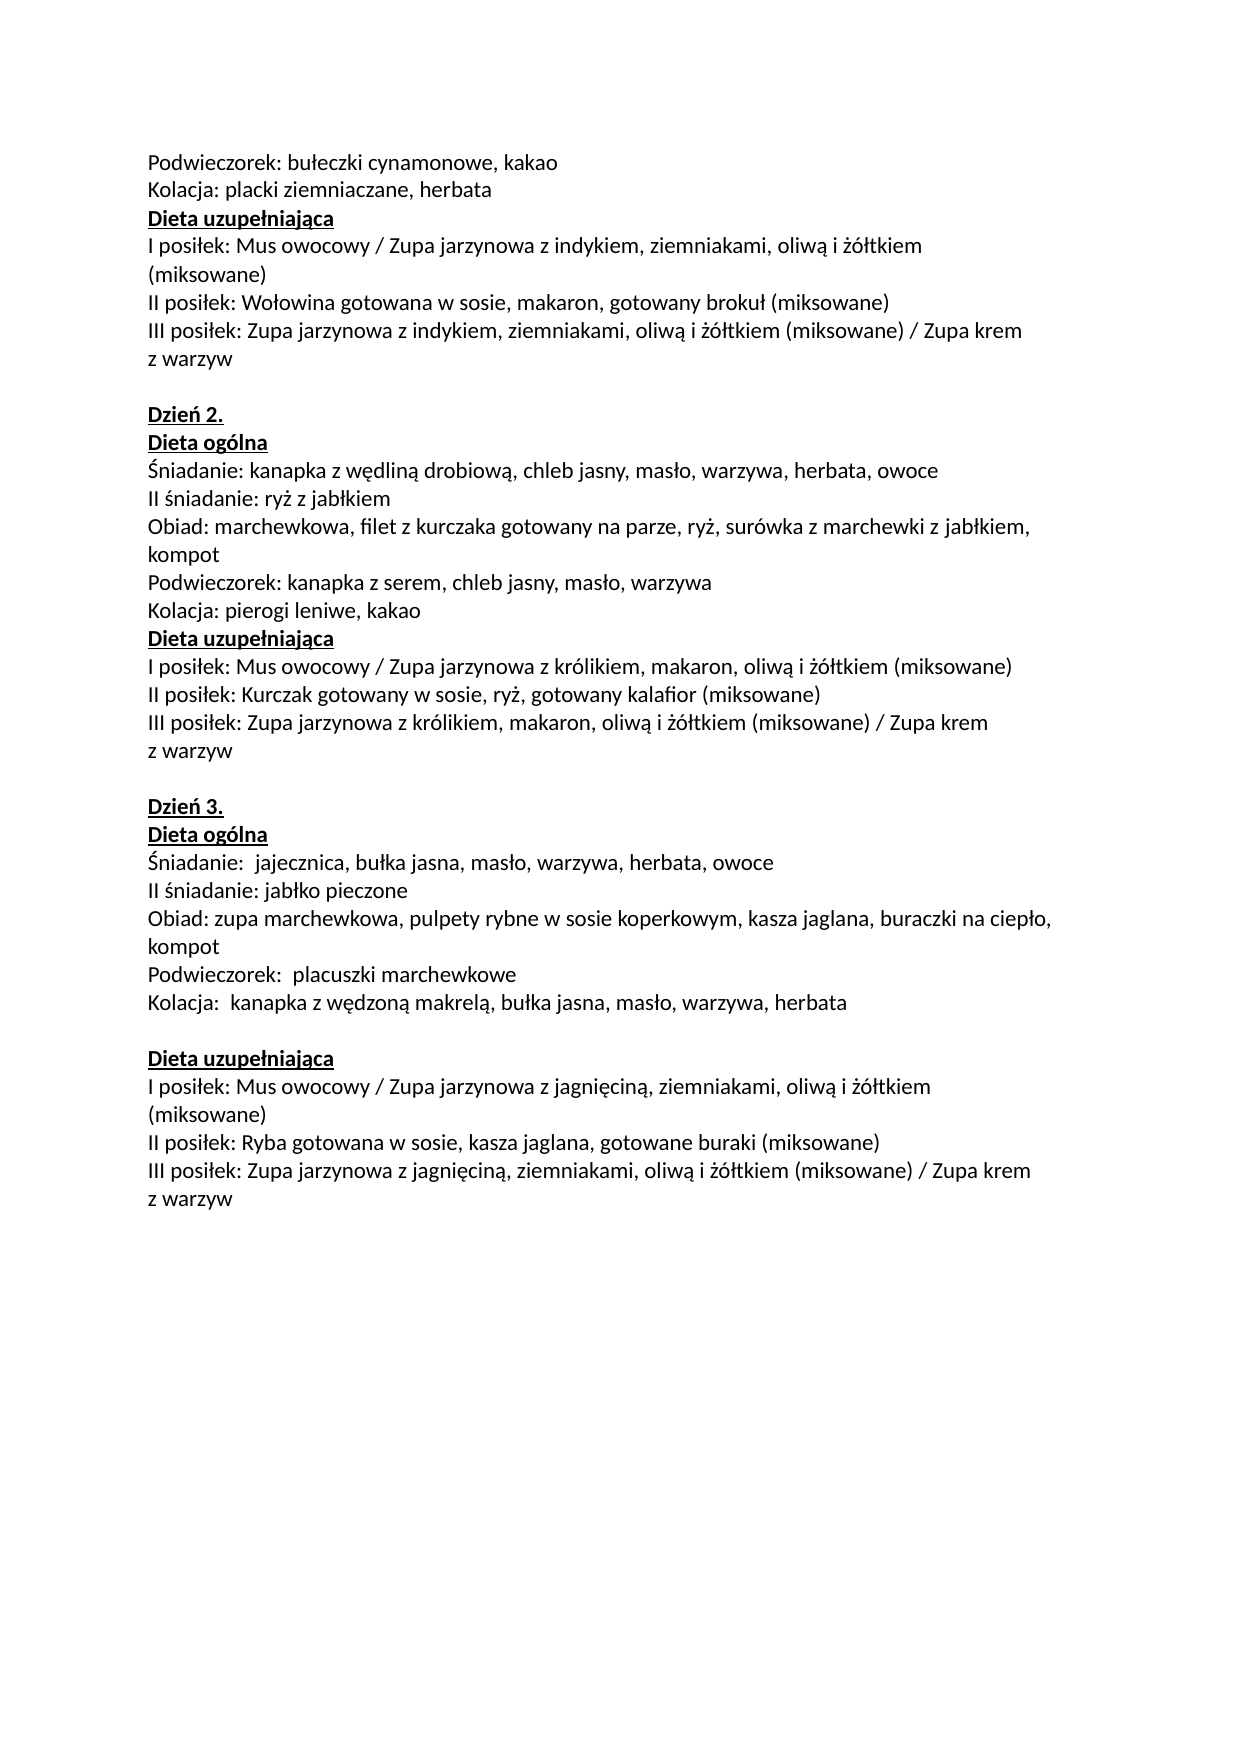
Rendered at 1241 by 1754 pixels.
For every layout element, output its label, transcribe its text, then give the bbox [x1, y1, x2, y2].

text II posiłek: Kurczak gotowany w sosie, ryż, gotowany kalafior (miksowane) [148, 680, 1093, 708]
text (miksowane) [148, 1100, 1093, 1128]
text kompot [148, 932, 1093, 960]
text Obiad: marchewkowa, filet z kurczaka gotowany na parze, ryż, surówka z marchewki z jabłkiem, [148, 512, 1093, 540]
text II śniadanie: ryż z jabłkiem [148, 484, 1093, 512]
text Dieta ogólna [148, 428, 1093, 456]
text (miksowane) [148, 260, 1093, 288]
text z warzyw [148, 1184, 1093, 1212]
text Kolacja: kanapka z wędzoną makrelą, bułka jasna, masło, warzywa, herbata [148, 988, 1093, 1016]
text Kolacja: pierogi leniwe, kakao [148, 596, 1093, 624]
text Dzień 2. [148, 400, 1093, 428]
text III posiłek: Zupa jarzynowa z indykiem, ziemniakami, oliwą i żółtkiem (miksowane) / Zupa krem [148, 316, 1093, 344]
text II posiłek: Ryba gotowana w sosie, kasza jaglana, gotowane buraki (miksowane) [148, 1128, 1093, 1156]
text III posiłek: Zupa jarzynowa z królikiem, makaron, oliwą i żółtkiem (miksowane) / Zupa krem [148, 708, 1093, 736]
text z warzyw [148, 344, 1093, 372]
text Podwieczorek: kanapka z serem, chleb jasny, masło, warzywa [148, 568, 1093, 596]
text Obiad: zupa marchewkowa, pulpety rybne w sosie koperkowym, kasza jaglana, buraczki na ciepło, [148, 904, 1093, 932]
text Dieta uzupełniająca [148, 204, 1093, 232]
text II śniadanie: jabłko pieczone [148, 876, 1093, 904]
text Dieta uzupełniająca [148, 624, 1093, 652]
text III posiłek: Zupa jarzynowa z jagnięciną, ziemniakami, oliwą i żółtkiem (miksowane) / Zupa krem [148, 1156, 1093, 1184]
text Dieta ogólna [148, 820, 1093, 848]
text Śniadanie: jajecznica, bułka jasna, masło, warzywa, herbata, owoce [148, 848, 1093, 876]
text kompot [148, 540, 1093, 568]
text z warzyw [148, 736, 1093, 764]
text Dieta uzupełniająca [148, 1044, 1093, 1072]
text I posiłek: Mus owocowy / Zupa jarzynowa z indykiem, ziemniakami, oliwą i żółtkiem [148, 232, 1093, 260]
text Dzień 3. [148, 792, 1093, 820]
text II posiłek: Wołowina gotowana w sosie, makaron, gotowany brokuł (miksowane) [148, 288, 1093, 316]
text I posiłek: Mus owocowy / Zupa jarzynowa z królikiem, makaron, oliwą i żółtkiem (miksowane) [148, 652, 1093, 680]
text Podwieczorek: placuszki marchewkowe [148, 960, 1093, 988]
text Śniadanie: kanapka z wędliną drobiową, chleb jasny, masło, warzywa, herbata, owoce [148, 456, 1093, 484]
text I posiłek: Mus owocowy / Zupa jarzynowa z jagnięciną, ziemniakami, oliwą i żółtkiem [148, 1072, 1093, 1100]
text Podwieczorek: bułeczki cynamonowe, kakao [148, 148, 1093, 176]
text Kolacja: placki ziemniaczane, herbata [148, 176, 1093, 204]
